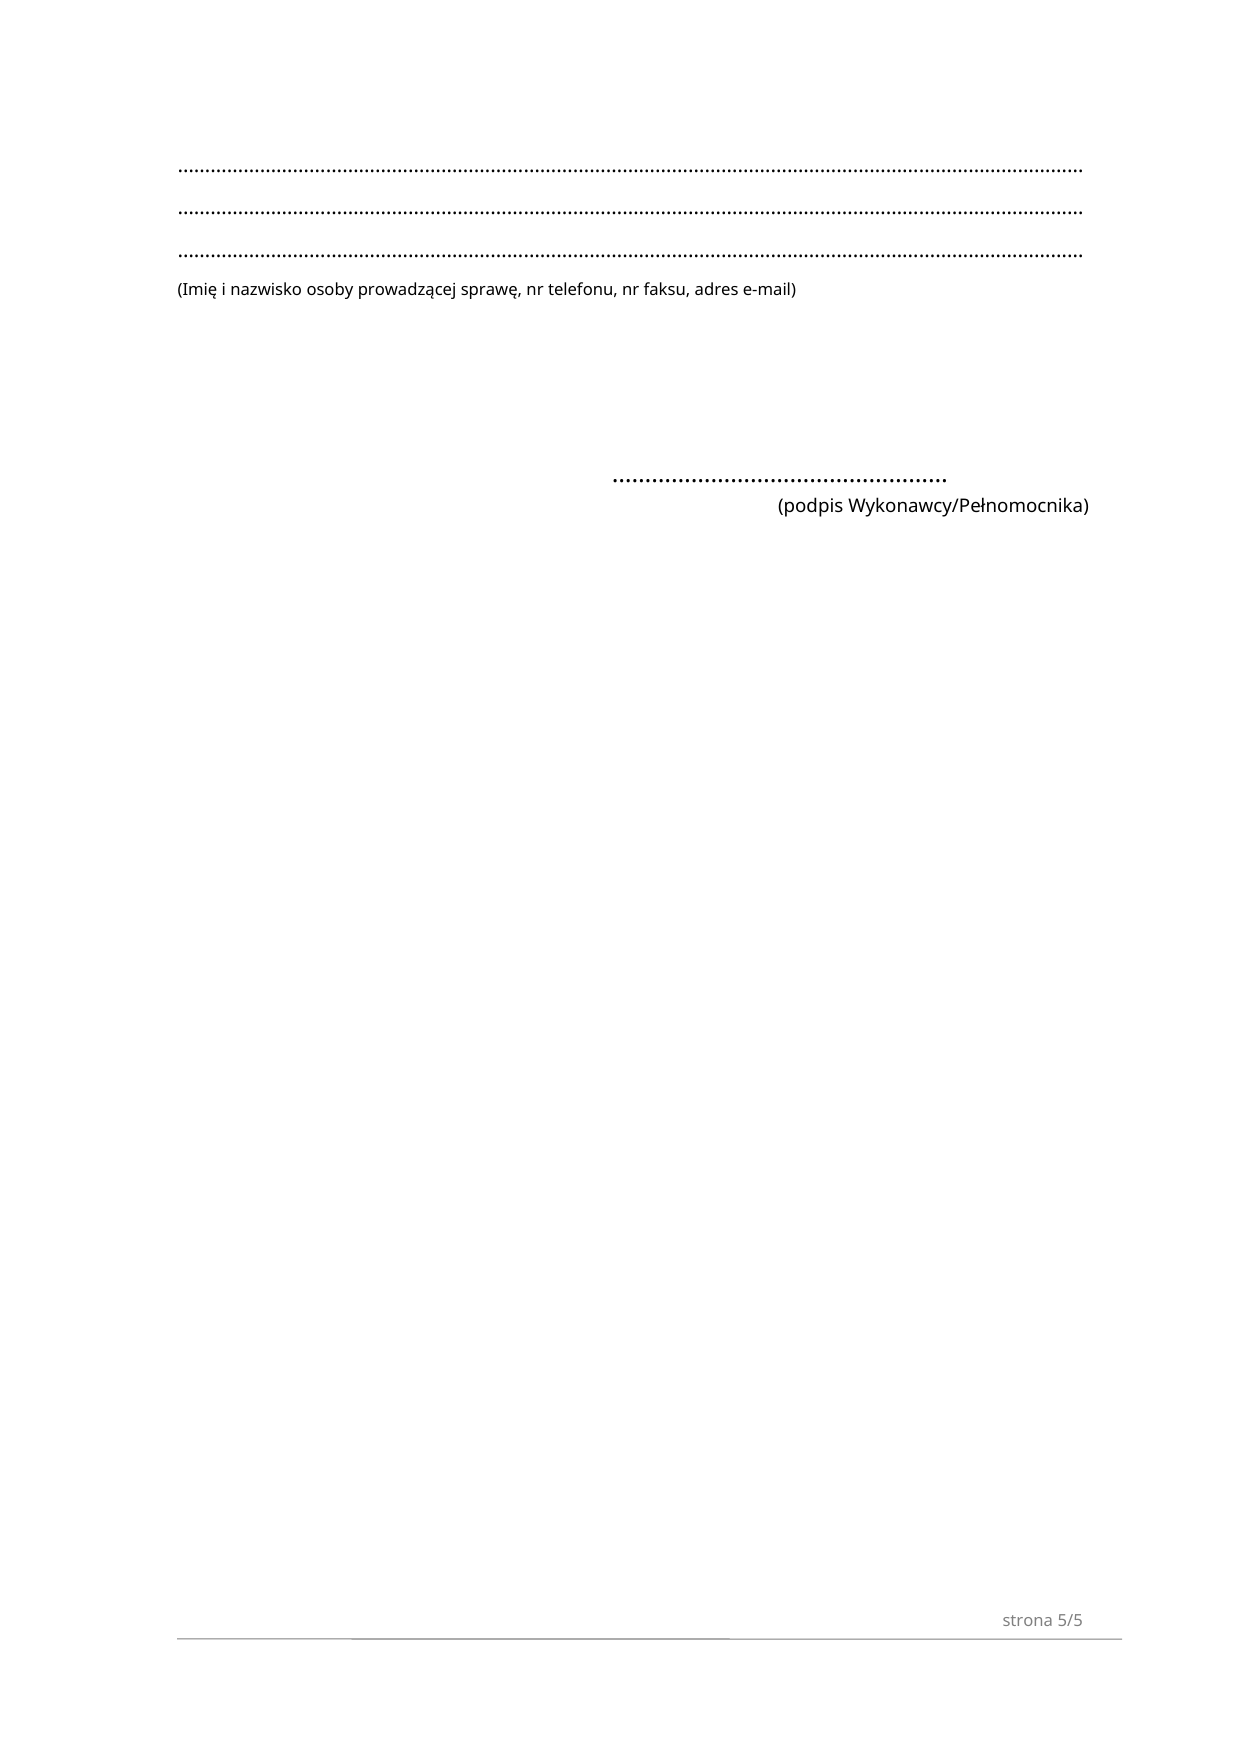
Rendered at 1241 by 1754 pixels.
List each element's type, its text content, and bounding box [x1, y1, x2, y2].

text ………………………………………………………………………………………………………………………………………………… [177, 150, 1122, 178]
text (Imię i nazwisko osoby prowadzącej sprawę, nr telefonu, nr faksu, adres e-mail) [177, 278, 1122, 300]
text (podpis Wykonawcy/Pełnomocnika) [768, 493, 1122, 518]
text ………………………………………………………………………………………………………………………………………………… [177, 235, 1122, 263]
text ………………………………………………………………………………………………………………………………………………… [177, 192, 1122, 221]
text …………………………………………… [177, 456, 1122, 490]
